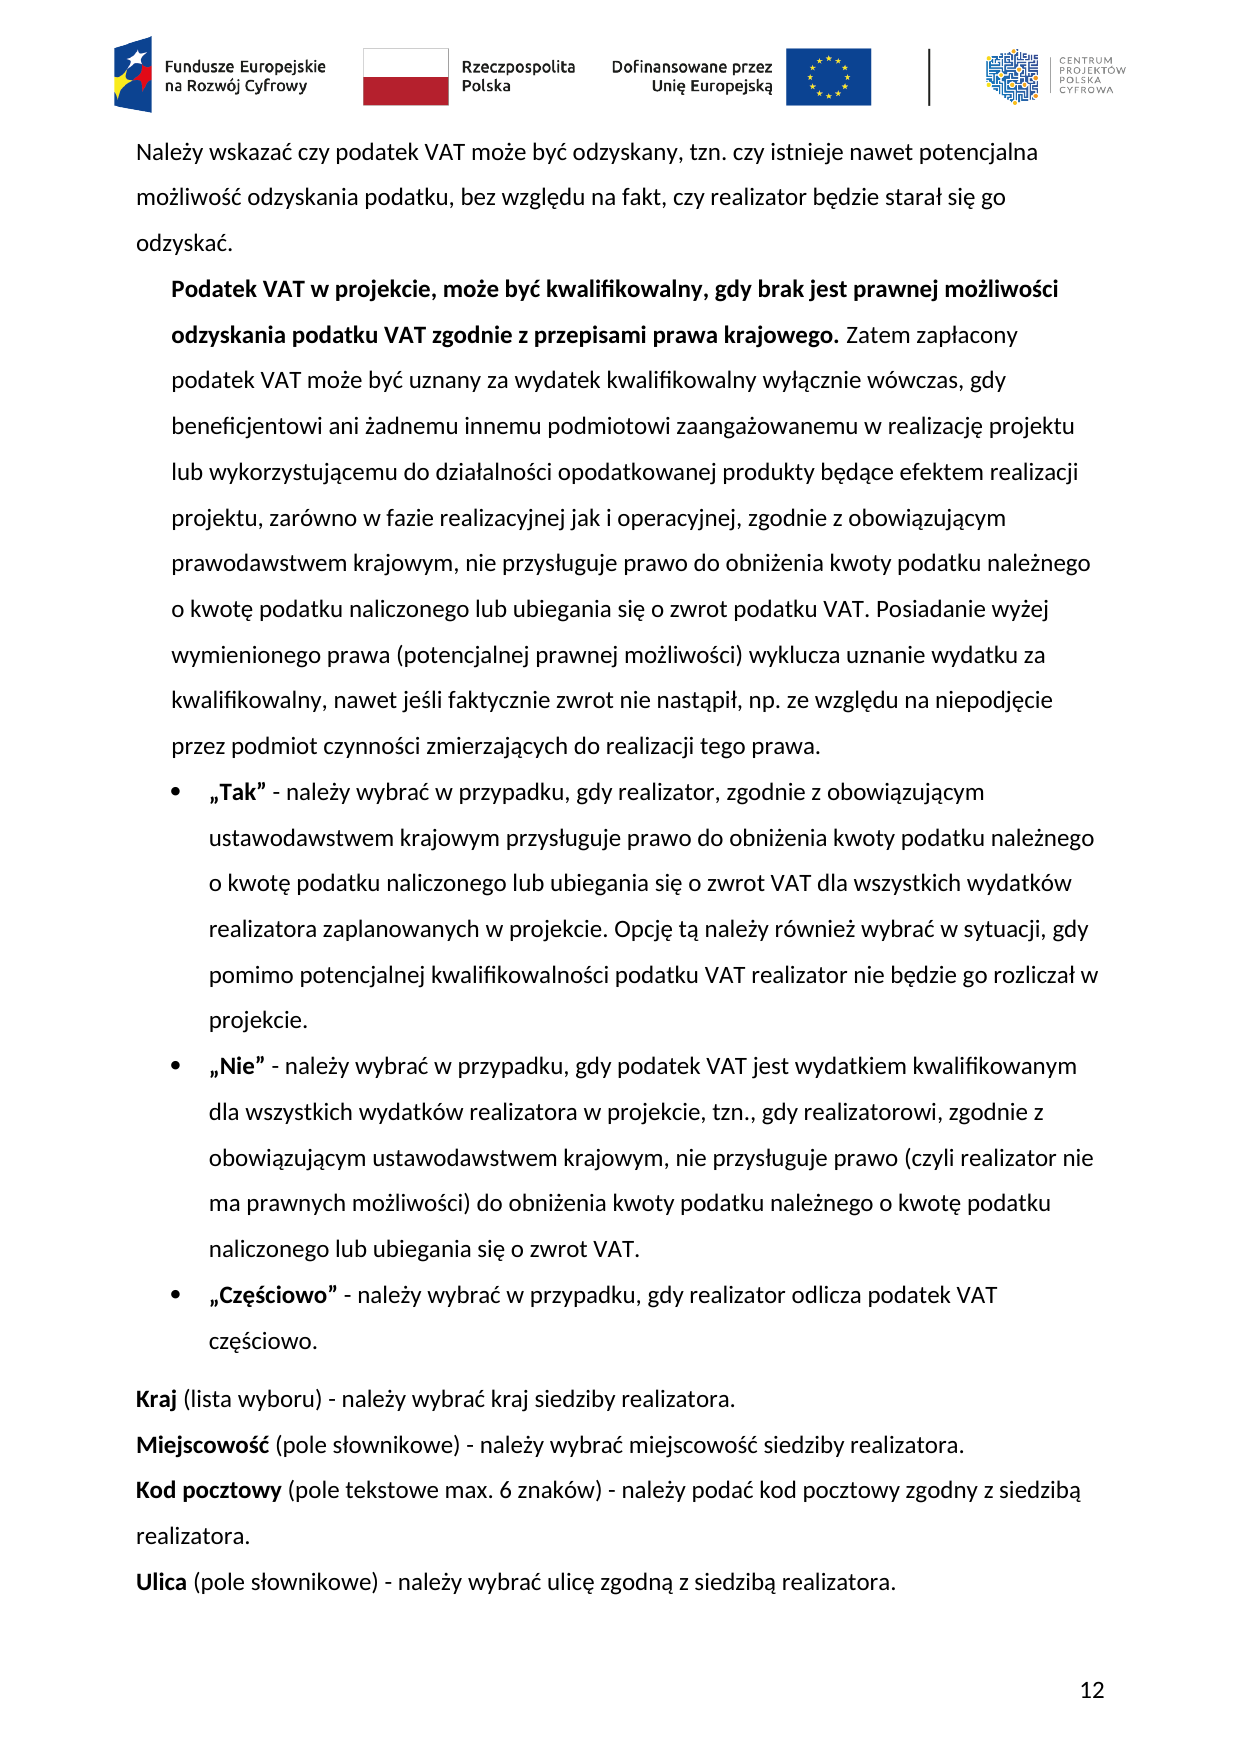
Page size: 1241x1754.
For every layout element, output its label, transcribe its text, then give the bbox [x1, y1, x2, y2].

text Ulica (pole słownikowe) - należy wybrać ulicę zgodną z siedzibą realizatora. [136, 1566, 1104, 1596]
list „Częściowo” - należy wybrać w przypadku, gdy realizator odlicza podatek VAT częściowo. [171, 1279, 1104, 1355]
text Kod pocztowy (pole tekstowe max. 6 znaków) - należy podać kod pocztowy zgodny z siedzibą realizatora. [136, 1474, 1104, 1551]
text Podatek VAT w projekcie, może być kwalifikowalny, gdy brak jest prawnej możliwości odzyskania podatku VAT zgodnie z przepisami prawa krajowego. Zatem zapłacony podatek VAT może być uznany za wydatek kwalifikowalny wyłącznie wówczas, gdy beneficjentowi ani żadnemu innemu podmiotowi zaangażowanemu w realizację projektu lub wykorzystującemu do działalności opodatkowanej produkty będące efektem realizacji projektu, zarówno w fazie realizacyjnej jak i operacyjnej, zgodnie z obowiązującym prawodawstwem krajowym, nie przysługuje prawo do obniżenia kwoty podatku należnego o kwotę podatku naliczonego lub ubiegania się o zwrot podatku VAT. Posiadanie wyżej wymienionego prawa (potencjalnej prawnej możliwości) wyklucza uznanie wydatku za kwalifikowalny, nawet jeśli faktycznie zwrot nie nastąpił, np. ze względu na niepodjęcie przez podmiot czynności zmierzających do realizacji tego prawa. [171, 273, 1104, 761]
text Należy wskazać czy podatek VAT może być odzyskany, tzn. czy istnieje nawet potencjalna możliwość odzyskania podatku, bez względu na fakt, czy realizator będzie starał się go odzyskać. [136, 136, 1104, 258]
list „Nie” - należy wybrać w przypadku, gdy podatek VAT jest wydatkiem kwalifikowanym dla wszystkich wydatków realizatora w projekcie, tzn., gdy realizatorowi, zgodnie z obowiązującym ustawodawstwem krajowym, nie przysługuje prawo (czyli realizator nie ma prawnych możliwości) do obniżenia kwoty podatku należnego o kwotę podatku naliczonego lub ubiegania się o zwrot VAT. [171, 1050, 1104, 1264]
text Miejscowość (pole słownikowe) - należy wybrać miejscowość siedziby realizatora. [136, 1429, 1104, 1459]
list „Tak” - należy wybrać w przypadku, gdy realizator, zgodnie z obowiązującym ustawodawstwem krajowym przysługuje prawo do obniżenia kwoty podatku należnego o kwotę podatku naliczonego lub ubiegania się o zwrot VAT dla wszystkich wydatków realizatora zaplanowanych w projekcie. Opcję tą należy również wybrać w sytuacji, gdy pomimo potencjalnej kwalifikowalności podatku VAT realizator nie będzie go rozliczał w projekcie. [171, 776, 1104, 1035]
text Kraj (lista wyboru) - należy wybrać kraj siedziby realizatora. [136, 1383, 1104, 1413]
picture [114, 36, 1126, 113]
